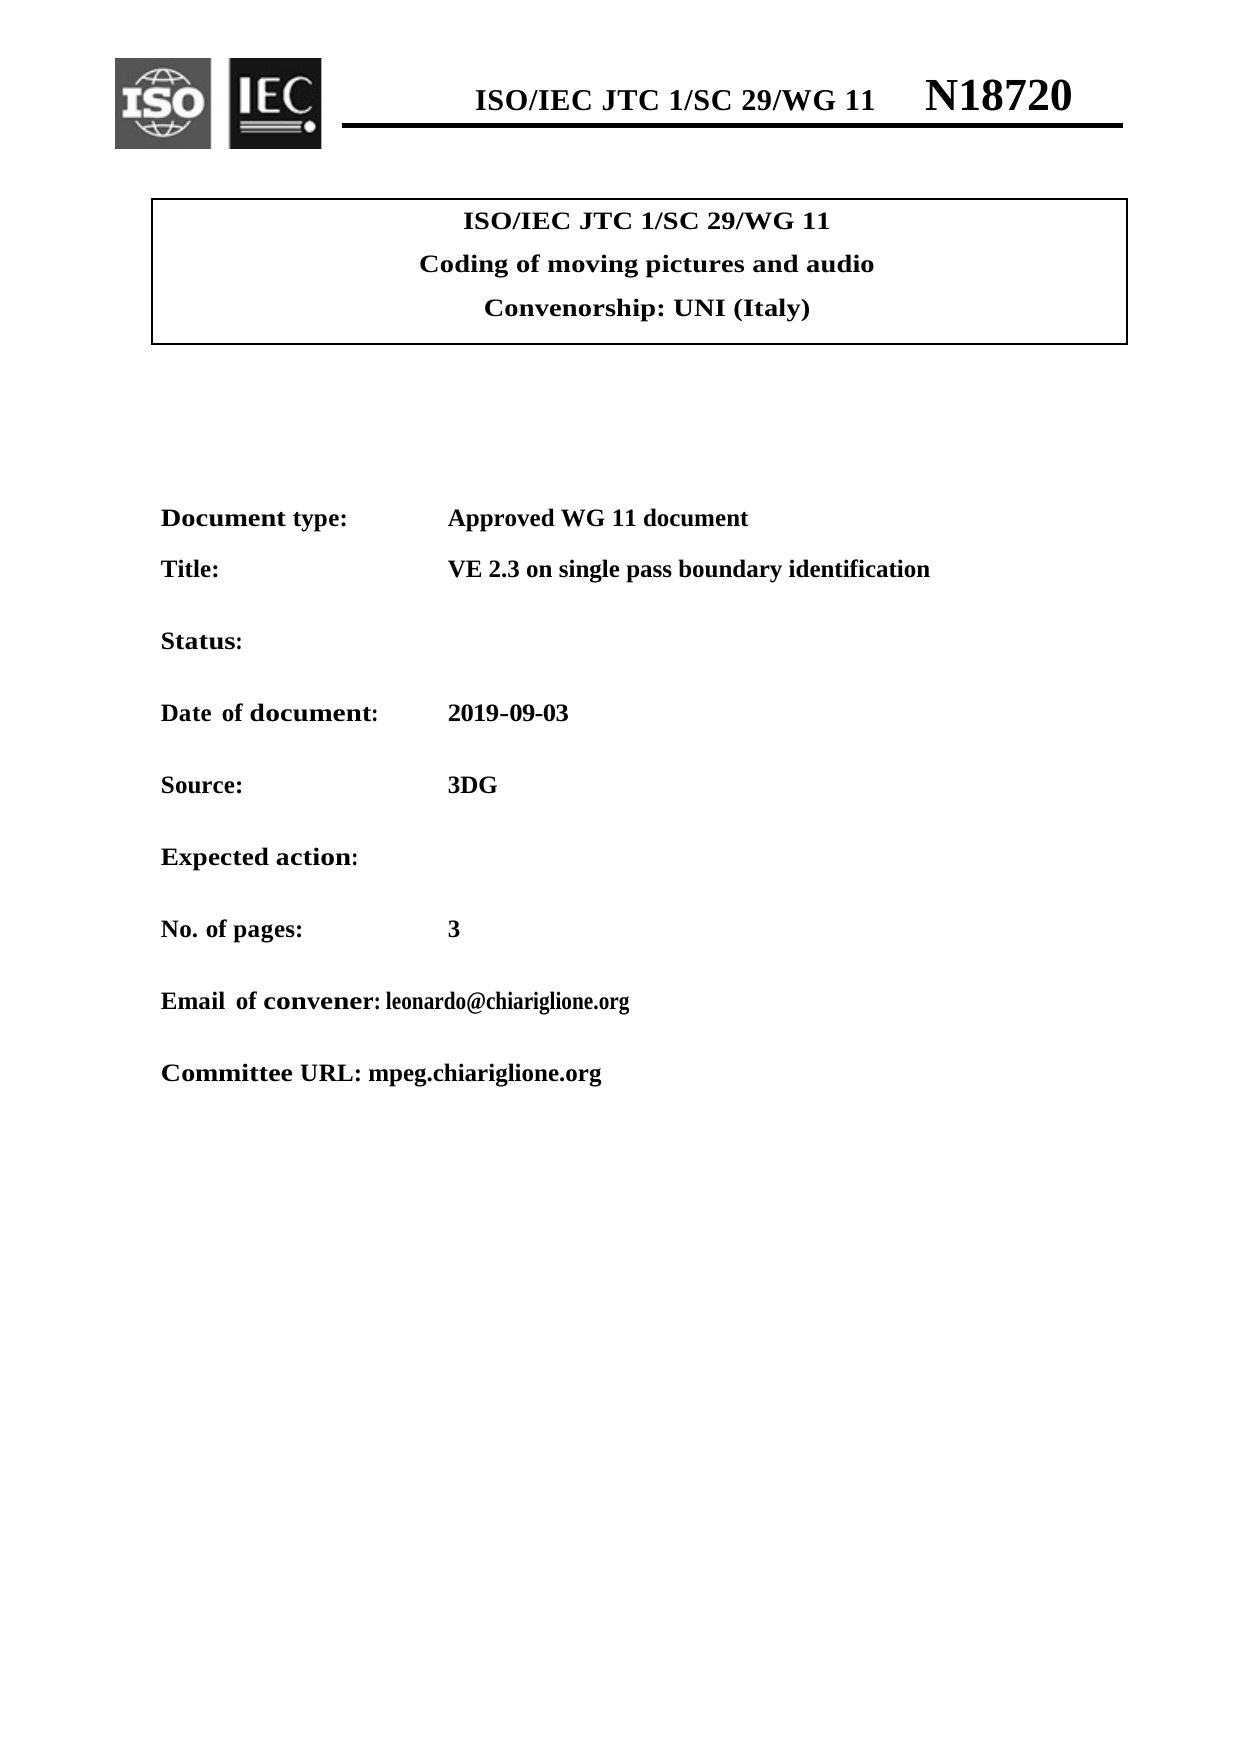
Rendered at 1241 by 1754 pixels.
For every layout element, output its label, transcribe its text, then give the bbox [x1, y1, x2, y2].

text No. of pages: 3 [161, 914, 1124, 943]
text Source: 3DG [161, 770, 1124, 799]
text Title: VE 2.3 on single pass boundary identification [161, 554, 1124, 583]
text Committee URL: mpeg.chiariglione.org [161, 1058, 1124, 1087]
text Document type: Approved WG 11 document [161, 503, 1124, 532]
text Email of convener: leonardo@chiariglione.org [161, 986, 1124, 1015]
text Date of document: 2019-09-03 [161, 698, 1124, 727]
text Expected action: [161, 842, 1124, 871]
text Status: [161, 626, 1124, 655]
picture [115, 58, 322, 149]
